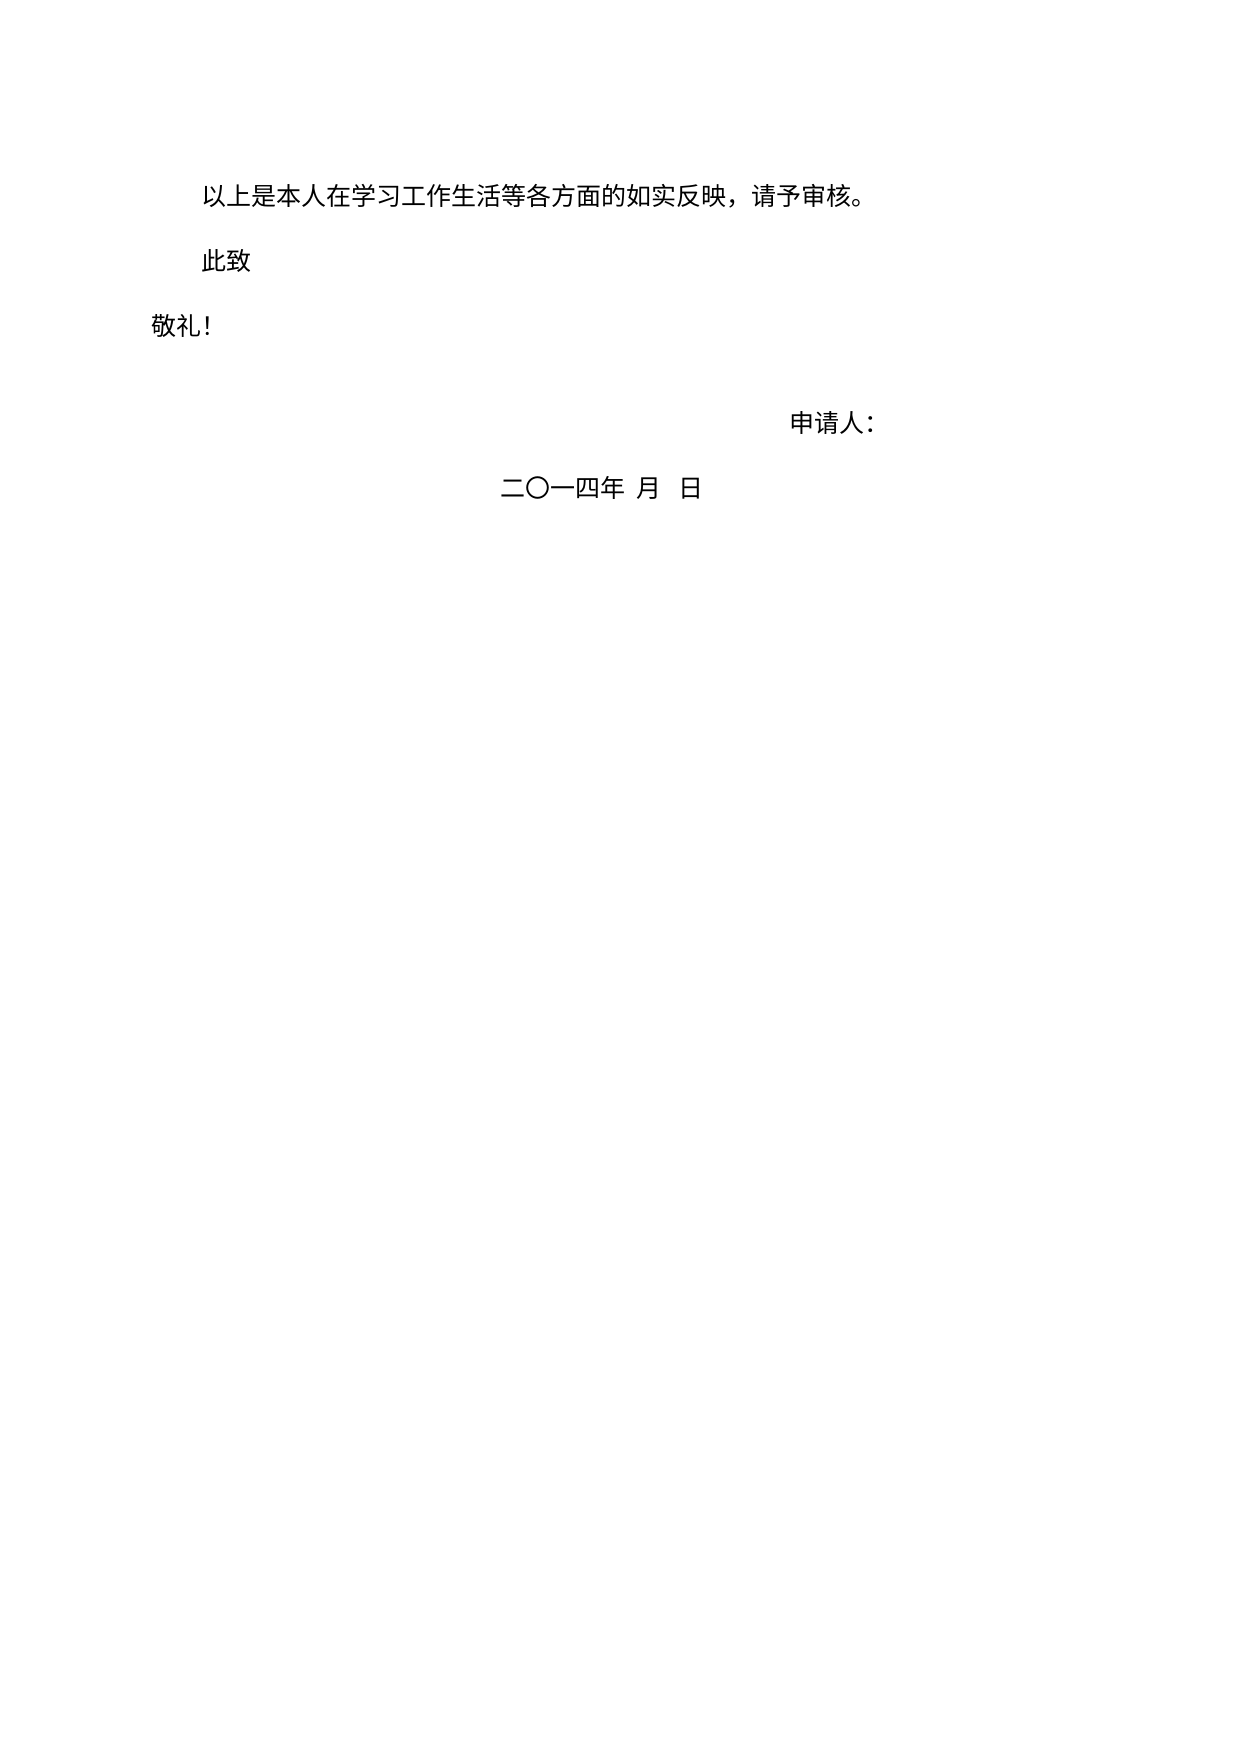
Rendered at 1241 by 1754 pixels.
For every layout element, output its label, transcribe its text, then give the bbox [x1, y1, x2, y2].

text 以上是本人在学习工作生活等各方面的如实反映，请予审核。 [162, 162, 1107, 227]
text 此致 [162, 227, 1107, 292]
text 申请人： [162, 389, 1107, 454]
text 二〇一四年 月 日 [162, 454, 1107, 519]
text 敬礼！ [162, 292, 1107, 357]
